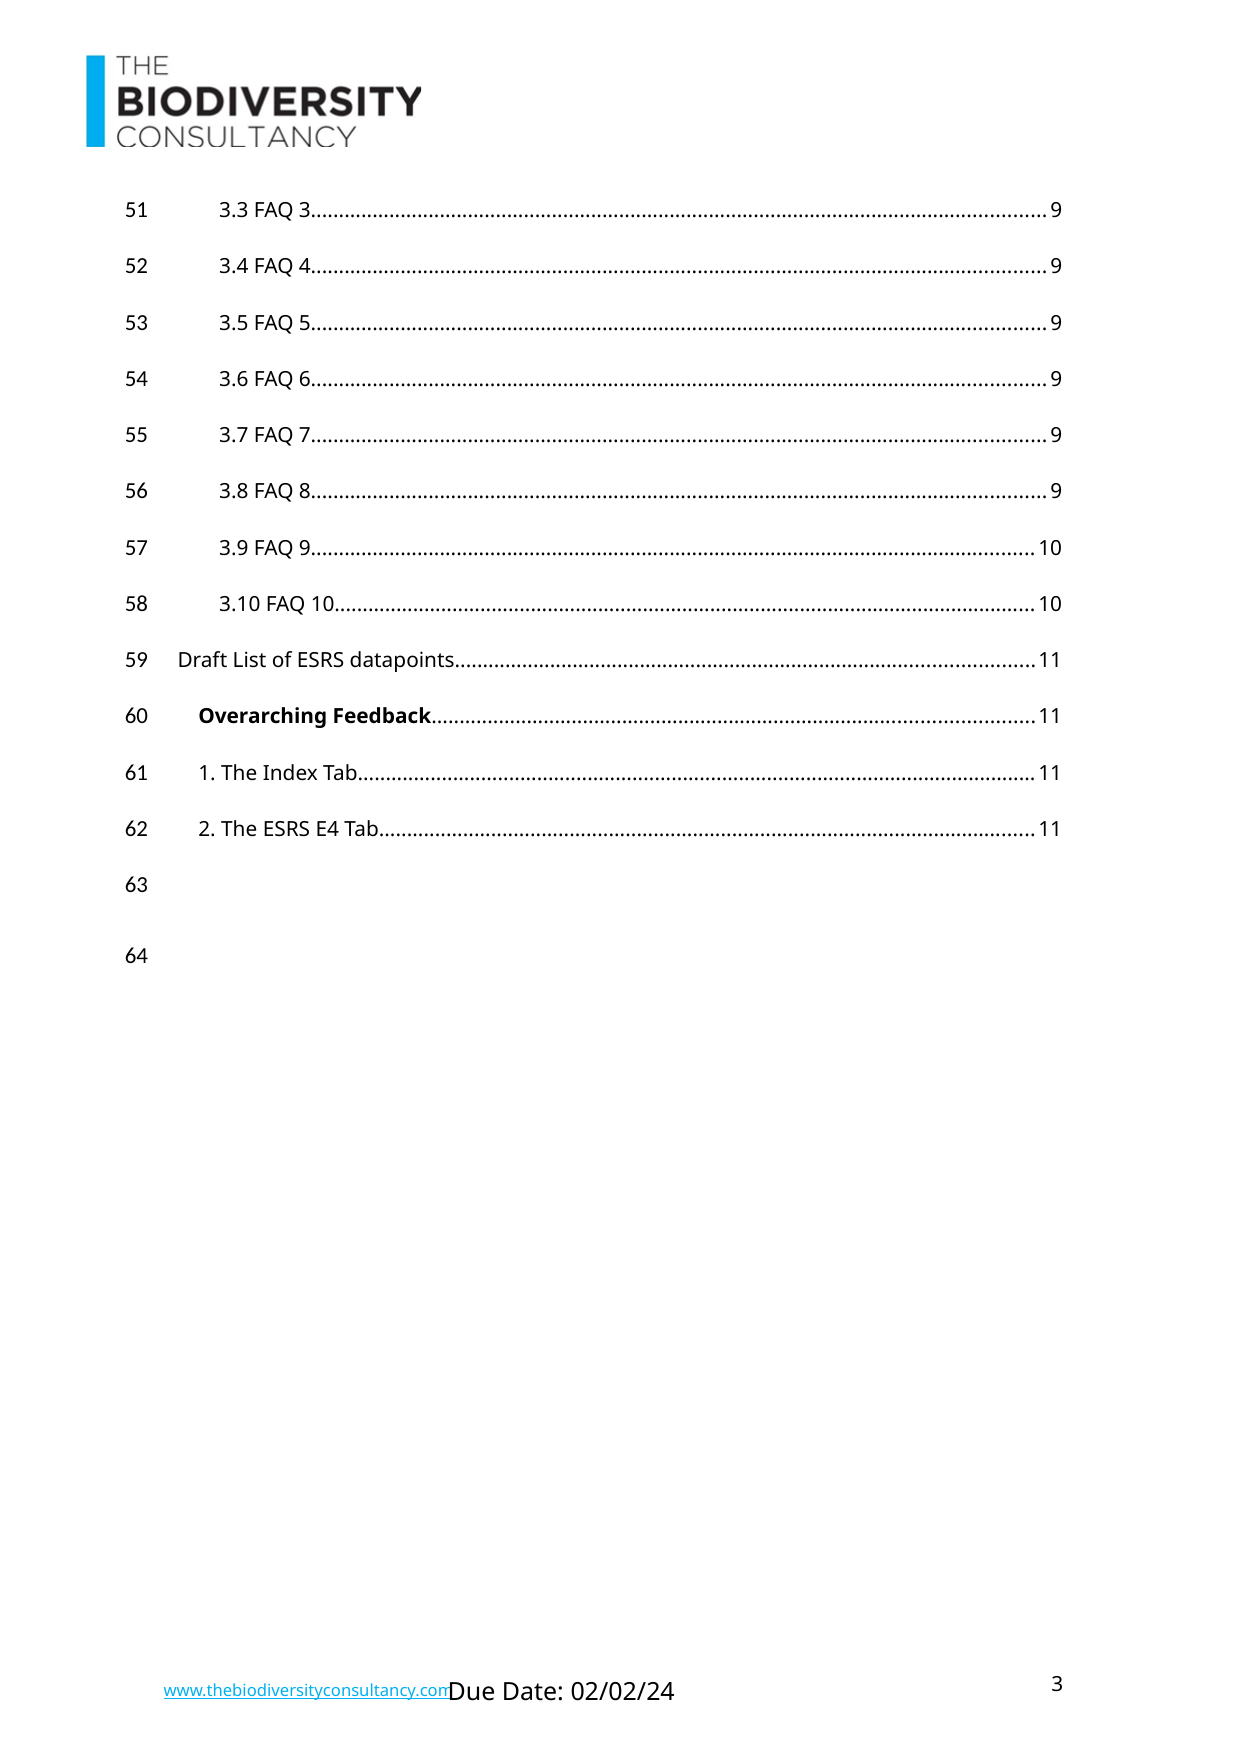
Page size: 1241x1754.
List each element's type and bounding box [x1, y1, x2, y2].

picture [83, 52, 421, 146]
